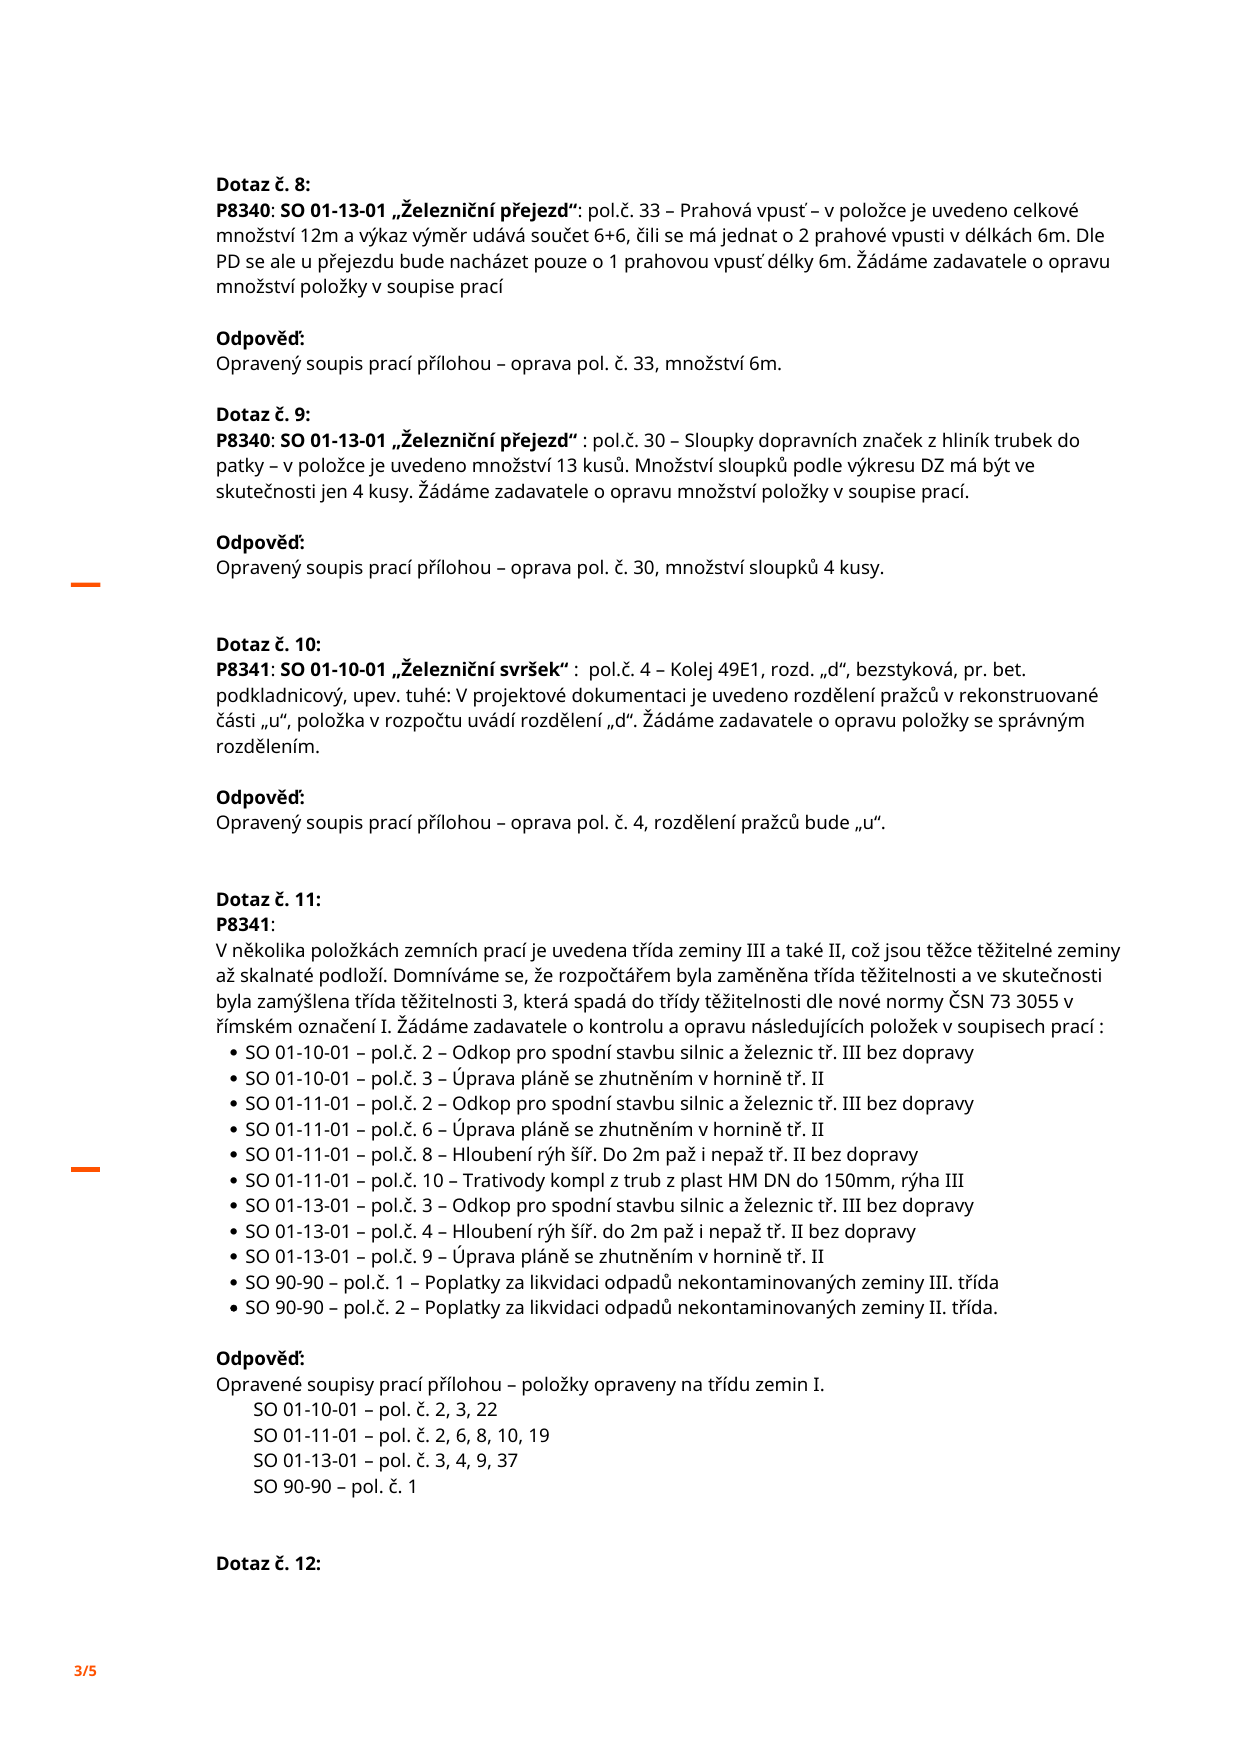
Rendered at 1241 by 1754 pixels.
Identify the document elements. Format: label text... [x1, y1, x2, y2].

list SO 01-13-01 – pol.č. 3 – Odkop pro spodní stavbu silnic a železnic tř. III bez dopravy [230, 1192, 1122, 1218]
text Odpověď: [216, 325, 1122, 350]
list SO 90-90 – pol.č. 2 – Poplatky za likvidaci odpadů nekontaminovaných zeminy II. třída. [230, 1294, 1122, 1346]
text P8341: SO 01-10-01 „Železniční svršek“ : pol.č. 4 – Kolej 49E1, rozd. „d“, bezstyková, pr. bet. podkladnicový, upev. tuhé: V projektové dokumentaci je uvedeno rozdělení pražců v rekonstruované části „u“, položka v rozpočtu uvádí rozdělení „d“. Žádáme zadavatele o opravu položky se správným rozdělením. [216, 657, 1122, 784]
list SO 01-13-01 – pol.č. 9 – Úprava pláně se zhutněním v hornině tř. II [230, 1243, 1122, 1269]
text Odpověď: [216, 1346, 1122, 1371]
text Odpověď: [216, 529, 1122, 554]
text Odpověď: [216, 784, 1122, 810]
list SO 01-10-01 – pol.č. 3 – Úprava pláně se zhutněním v hornině tř. II [230, 1065, 1122, 1090]
text SO 01-13-01 – pol. č. 3, 4, 9, 37 [253, 1448, 1122, 1473]
text Dotaz č. 10: [216, 631, 1122, 657]
text SO 90-90 – pol. č. 1 [253, 1473, 1122, 1499]
list SO 01-11-01 – pol.č. 8 – Hloubení rýh šíř. Do 2m paž i nepaž tř. II bez dopravy [230, 1141, 1122, 1167]
list SO 01-11-01 – pol.č. 6 – Úprava pláně se zhutněním v hornině tř. II [230, 1116, 1122, 1141]
list SO 01-11-01 – pol.č. 10 – Trativody kompl z trub z plast HM DN do 150mm, rýha III [230, 1167, 1122, 1192]
text Opravený soupis prací přílohou – oprava pol. č. 4, rozdělení pražců bude „u“. [216, 810, 1122, 835]
text SO 01-10-01 – pol. č. 2, 3, 22 [253, 1397, 1122, 1422]
text Dotaz č. 12: [216, 1550, 1122, 1575]
list SO 90-90 – pol.č. 1 – Poplatky za likvidaci odpadů nekontaminovaných zeminy III. třída [230, 1269, 1122, 1294]
text Opravený soupis prací přílohou – oprava pol. č. 30, množství sloupků 4 kusy. [216, 554, 1122, 580]
list SO 01-10-01 – pol.č. 2 – Odkop pro spodní stavbu silnic a železnic tř. III bez dopravy [230, 1039, 1122, 1065]
text V několika položkách zemních prací je uvedena třída zeminy III a také II, což jsou těžce těžitelné zeminy až skalnaté podloží. Domníváme se, že rozpočtářem byla zaměněna třída těžitelnosti a ve skutečnosti byla zamýšlena třída těžitelnosti 3, která spadá do třídy těžitelnosti dle nové normy ČSN 73 3055 v římském označení I. Žádáme zadavatele o kontrolu a opravu následujících položek v soupisech prací : [216, 937, 1122, 1039]
list SO 01-11-01 – pol.č. 2 – Odkop pro spodní stavbu silnic a železnic tř. III bez dopravy [230, 1090, 1122, 1116]
text Dotaz č. 11: [216, 886, 1122, 912]
text P8341: [216, 912, 1122, 937]
text Opravené soupisy prací přílohou – položky opraveny na třídu zemin I. [216, 1371, 1122, 1397]
text P8340: SO 01-13-01 „Železniční přejezd“: pol.č. 33 – Prahová vpusť – v položce je uvedeno celkové množství 12m a výkaz výměr udává součet 6+6, čili se má jednat o 2 prahové vpusti v délkách 6m. Dle PD se ale u přejezdu bude nacházet pouze o 1 prahovou vpusť délky 6m. Žádáme zadavatele o opravu množství položky v soupise prací [216, 197, 1122, 325]
text Dotaz č. 9: [216, 401, 1122, 427]
text P8340: SO 01-13-01 „Železniční přejezd“ : pol.č. 30 – Sloupky dopravních značek z hliník trubek do patky – v položce je uvedeno množství 13 kusů. Množství sloupků podle výkresu DZ má být ve skutečnosti jen 4 kusy. Žádáme zadavatele o opravu množství položky v soupise prací. [216, 427, 1122, 529]
text Opravený soupis prací přílohou – oprava pol. č. 33, množství 6m. [216, 350, 1122, 376]
list SO 01-13-01 – pol.č. 4 – Hloubení rýh šíř. do 2m paž i nepaž tř. II bez dopravy [230, 1218, 1122, 1243]
text Dotaz č. 8: [216, 172, 1122, 197]
text SO 01-11-01 – pol. č. 2, 6, 8, 10, 19 [253, 1422, 1122, 1448]
